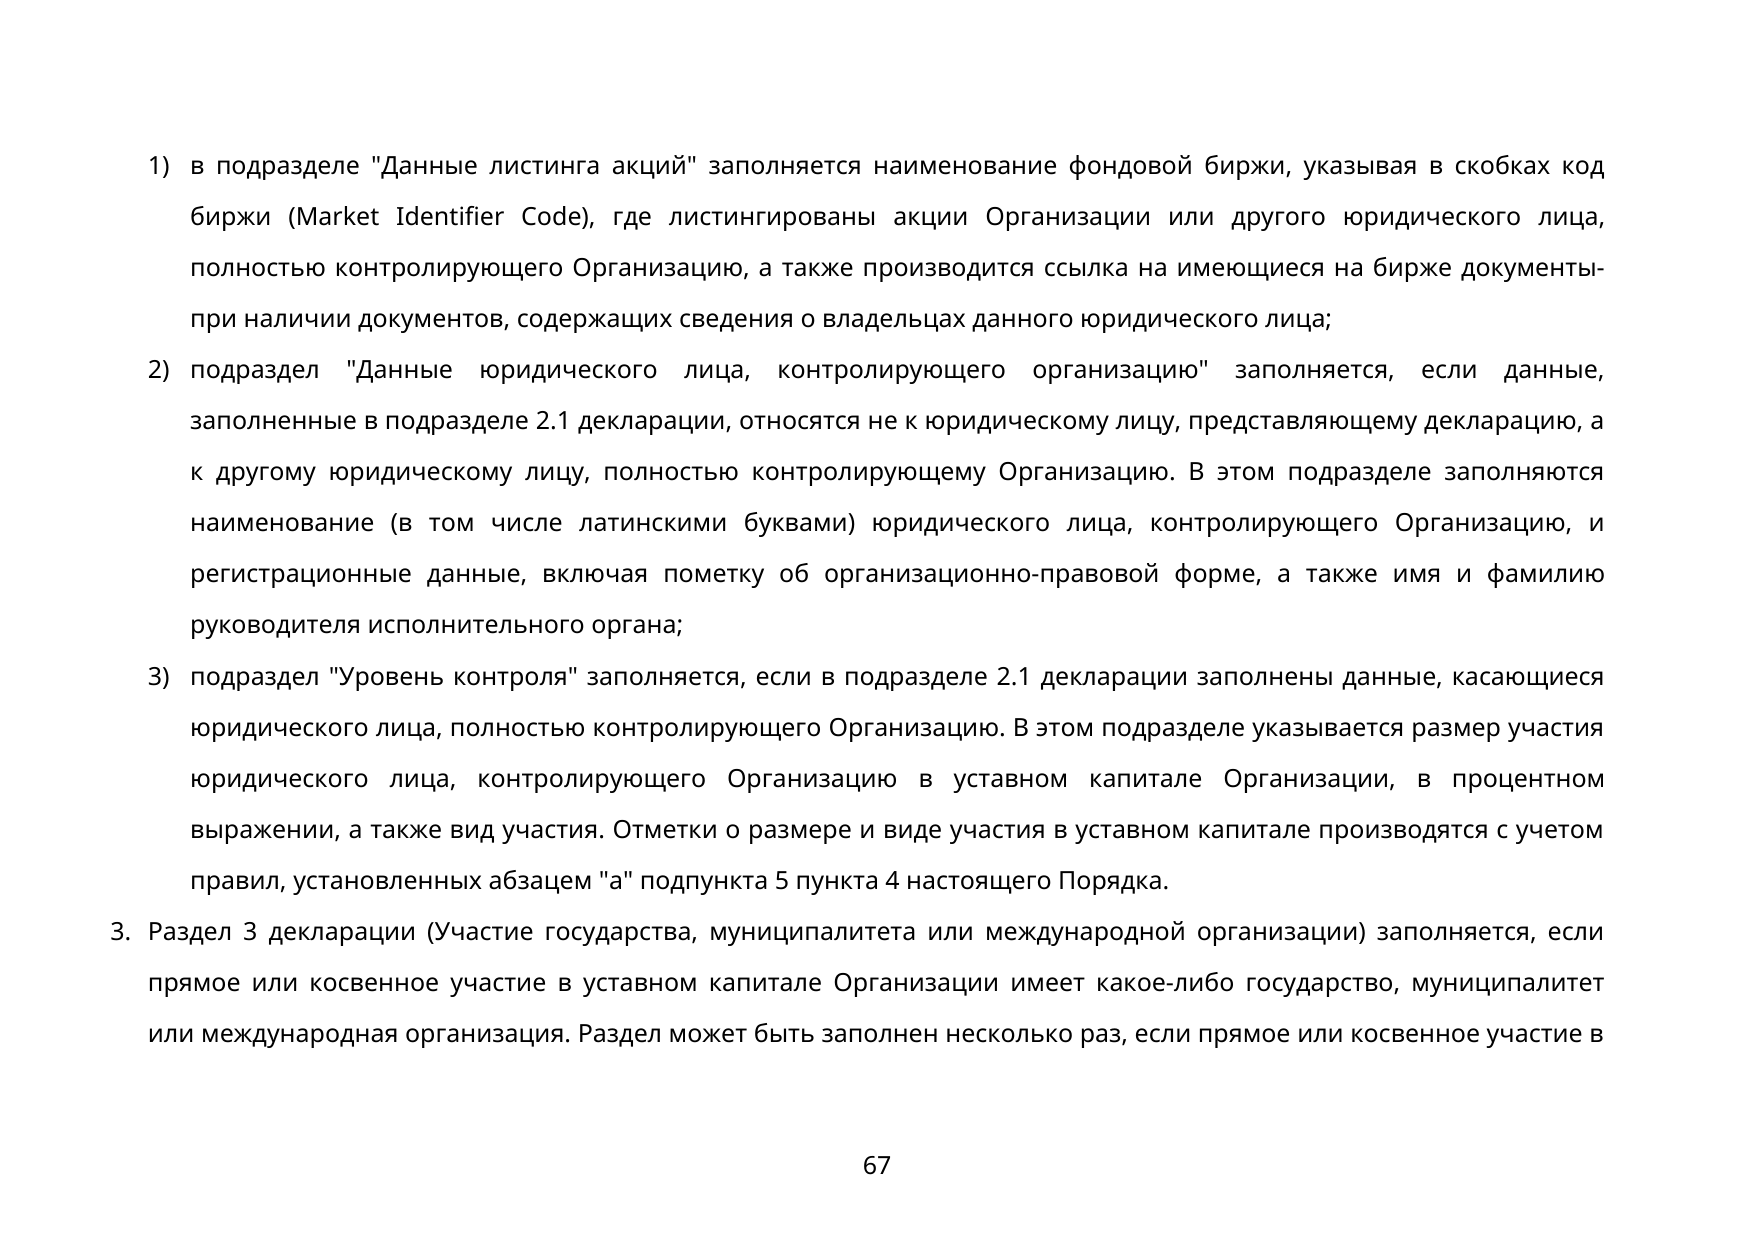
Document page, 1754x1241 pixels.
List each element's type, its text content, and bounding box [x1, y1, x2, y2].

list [110, 913, 1606, 1049]
list в подразделе "Данные листинга акций" заполняется наименование фондовой биржи, указывая в скобках код биржи (Market Identifier Code), где листингированы акции Организации или другого юридического лица, полностью контролирующего Организацию, а также производится ссылка на имеющиеся на бирже документы-при наличии документов, содержащих сведения о владельцах данного юридического лица; [148, 148, 1606, 335]
list подраздел "Данные юридического лица, контролирующего организацию" заполняется, если данные, заполненные в подразделе 2.1 декларации, относятся не к юридическому лицу, представляющему декларацию, а к другому юридическому лицу, полностью контролирующему Организацию. В этом подразделе заполняются наименование (в том числе латинскими буквами) юридического лица, контролирующего Организацию, и регистрационные данные, включая пометку об организационно-правовой форме, а также имя и фамилию руководителя исполнительного органа; [148, 352, 1606, 641]
list подраздел "Уровень контроля" заполняется, если в подразделе 2.1 декларации заполнены данные, касающиеся юридического лица, полностью контролирующего Организацию. В этом подразделе указывается размер участия юридического лица, контролирующего Организацию в уставном капитале Организации, в процентном выражении, а также вид участия. Отметки о размере и виде участия в уставном капитале производятся с учетом правил, установленных абзацем "а" подпункта 5 пункта 4 настоящего Порядка. [148, 658, 1606, 896]
